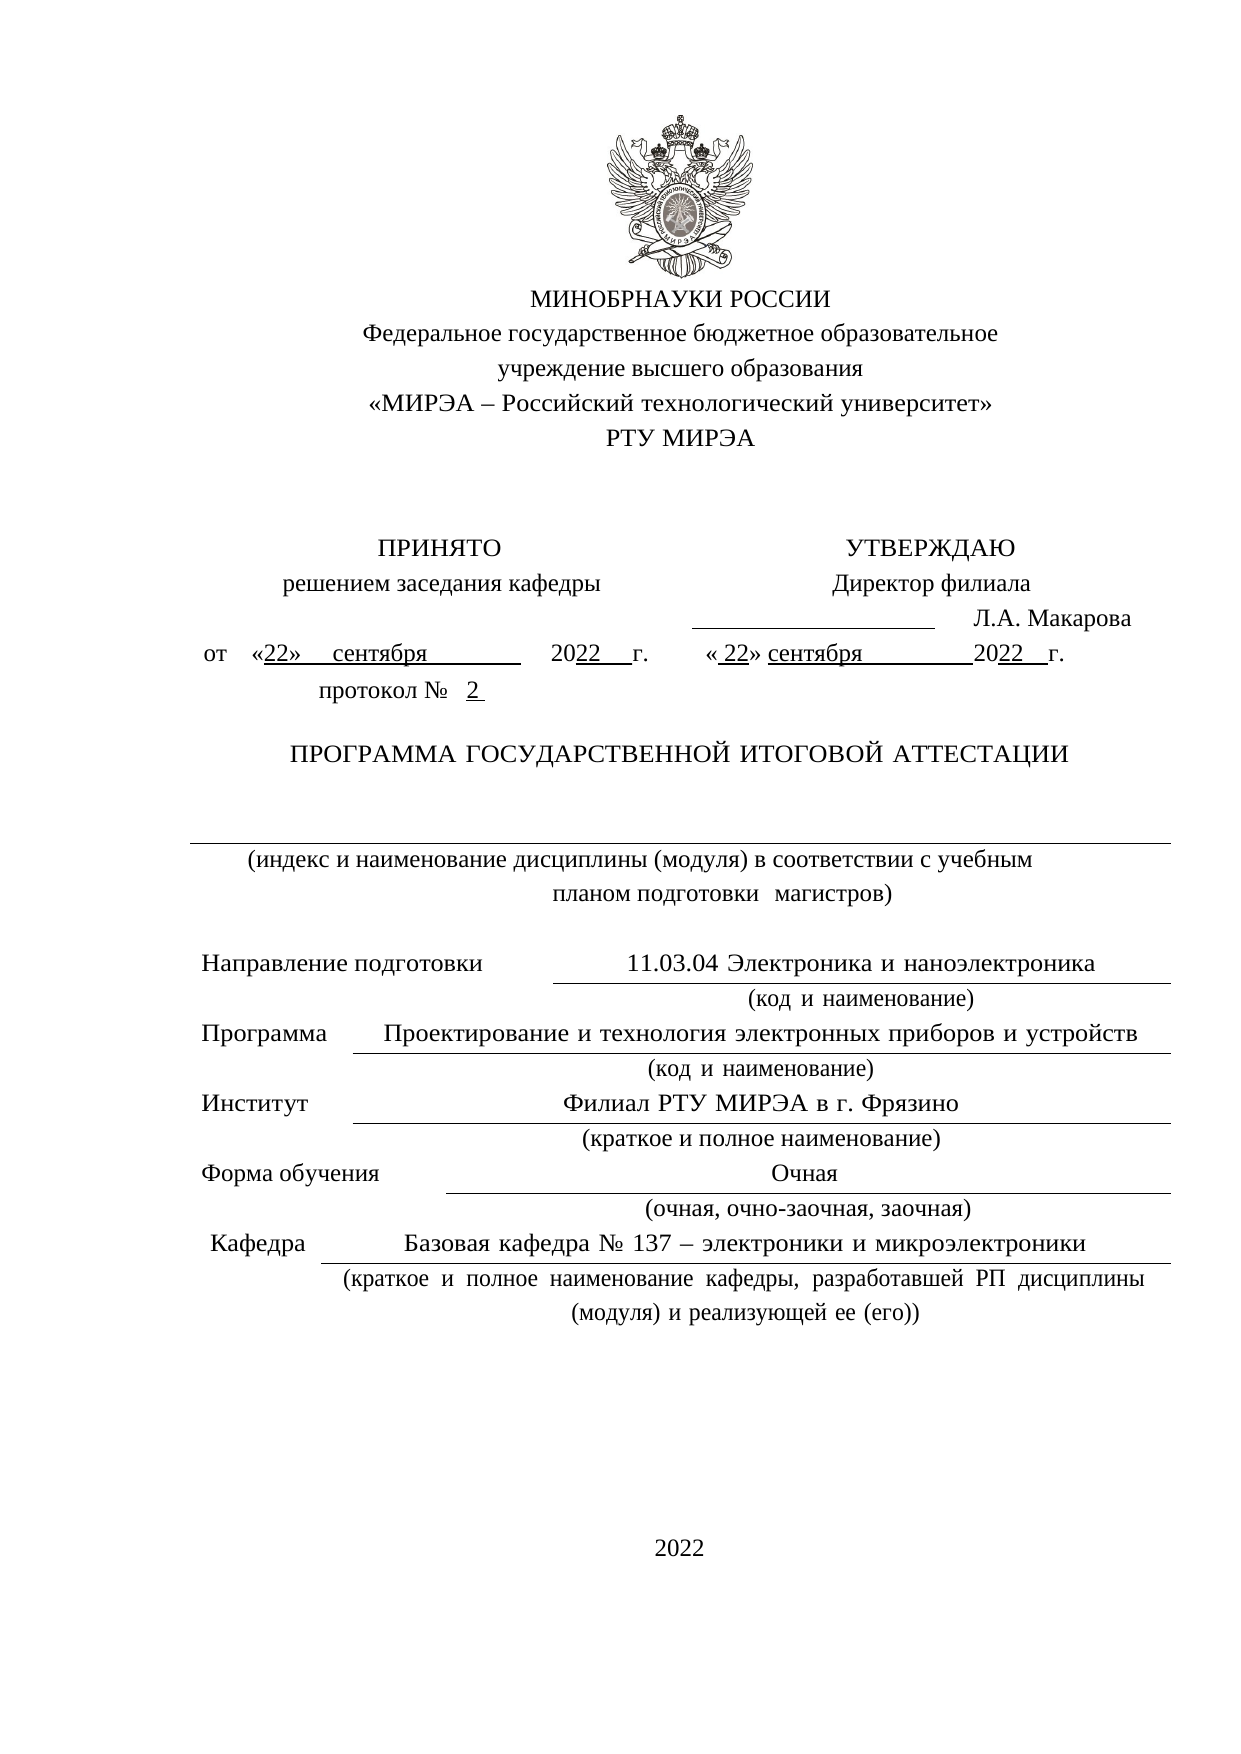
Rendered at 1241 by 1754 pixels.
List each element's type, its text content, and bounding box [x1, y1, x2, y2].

text протокол № 2 [318, 675, 1159, 703]
text ПРОГРАММА ГОСУДАРСТВЕННОЙ ИТОГОВОЙ АТТЕСТАЦИИ [289, 739, 1159, 768]
text Форма обучения Очная [201, 1158, 1159, 1187]
text (очная, очно-заочная, заочная) [645, 1193, 1159, 1222]
text (краткое и полное наименование) [364, 1123, 1159, 1152]
text (краткое и полное наименование кафедры, разработавшей РП дисциплины (модуля) и реализующей ее (его)) [343, 1263, 1148, 1326]
text Кафедра Базовая кафедра № 137 – электроники и микроэлектроники [210, 1228, 1159, 1257]
text (индекс и наименование дисциплины (модуля) в соответствии с учебным планом подготовки магистров) [247, 844, 1113, 907]
text Институт Филиал РТУ МИРЭА в г. Фрязино [201, 1088, 1159, 1117]
text «МИРЭА – Российский технологический университет» РТУ МИРЭА [368, 388, 993, 451]
text МИНОБРНАУКИ РОССИИ [201, 284, 1159, 313]
text Федеральное государственное бюджетное образовательное учреждение высшего образования [297, 318, 1064, 382]
text Направление подготовки 11.03.04 Электроника и наноэлектроника [201, 948, 1159, 977]
text 2022 [199, 1533, 1159, 1562]
text (код и наименование) [748, 983, 1159, 1012]
text ПРИНЯТО УТВЕРЖДАЮ [377, 533, 1159, 562]
text Программа Проектирование и технология электронных приборов и устройств [201, 1018, 1159, 1047]
picture [607, 115, 753, 279]
text (код и наименование) [648, 1053, 1159, 1082]
text решением заседания кафедры Директор филиала [282, 568, 1159, 596]
text Л.А. Макарова от «22» сентября 2022 г. « 22» сентября 2022 г. [203, 603, 1142, 667]
